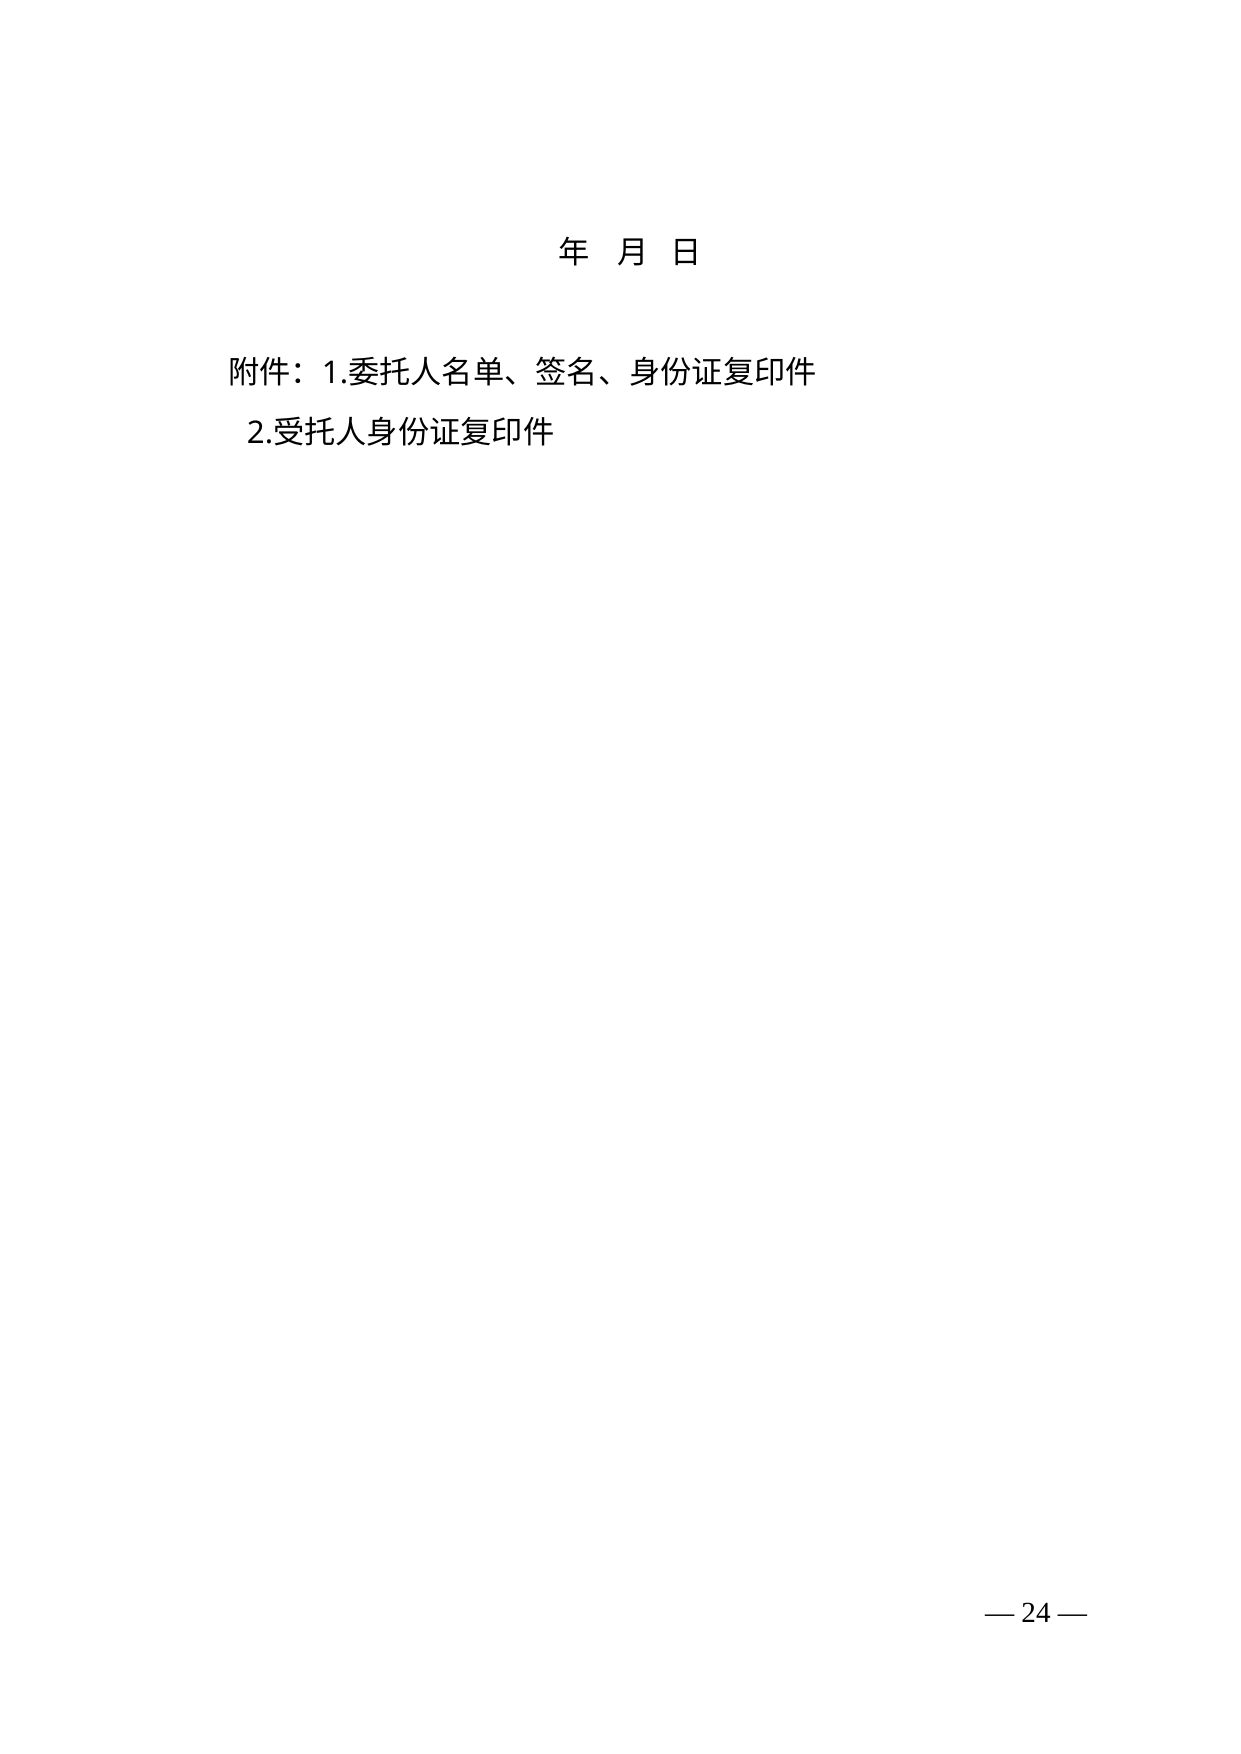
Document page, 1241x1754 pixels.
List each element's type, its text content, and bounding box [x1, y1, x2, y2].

text 年 月 日 [165, 219, 1087, 280]
text 附件：1.委托人名单、签名、身份证复印件 [165, 340, 1087, 400]
text 2.受托人身份证复印件 [165, 400, 1087, 461]
